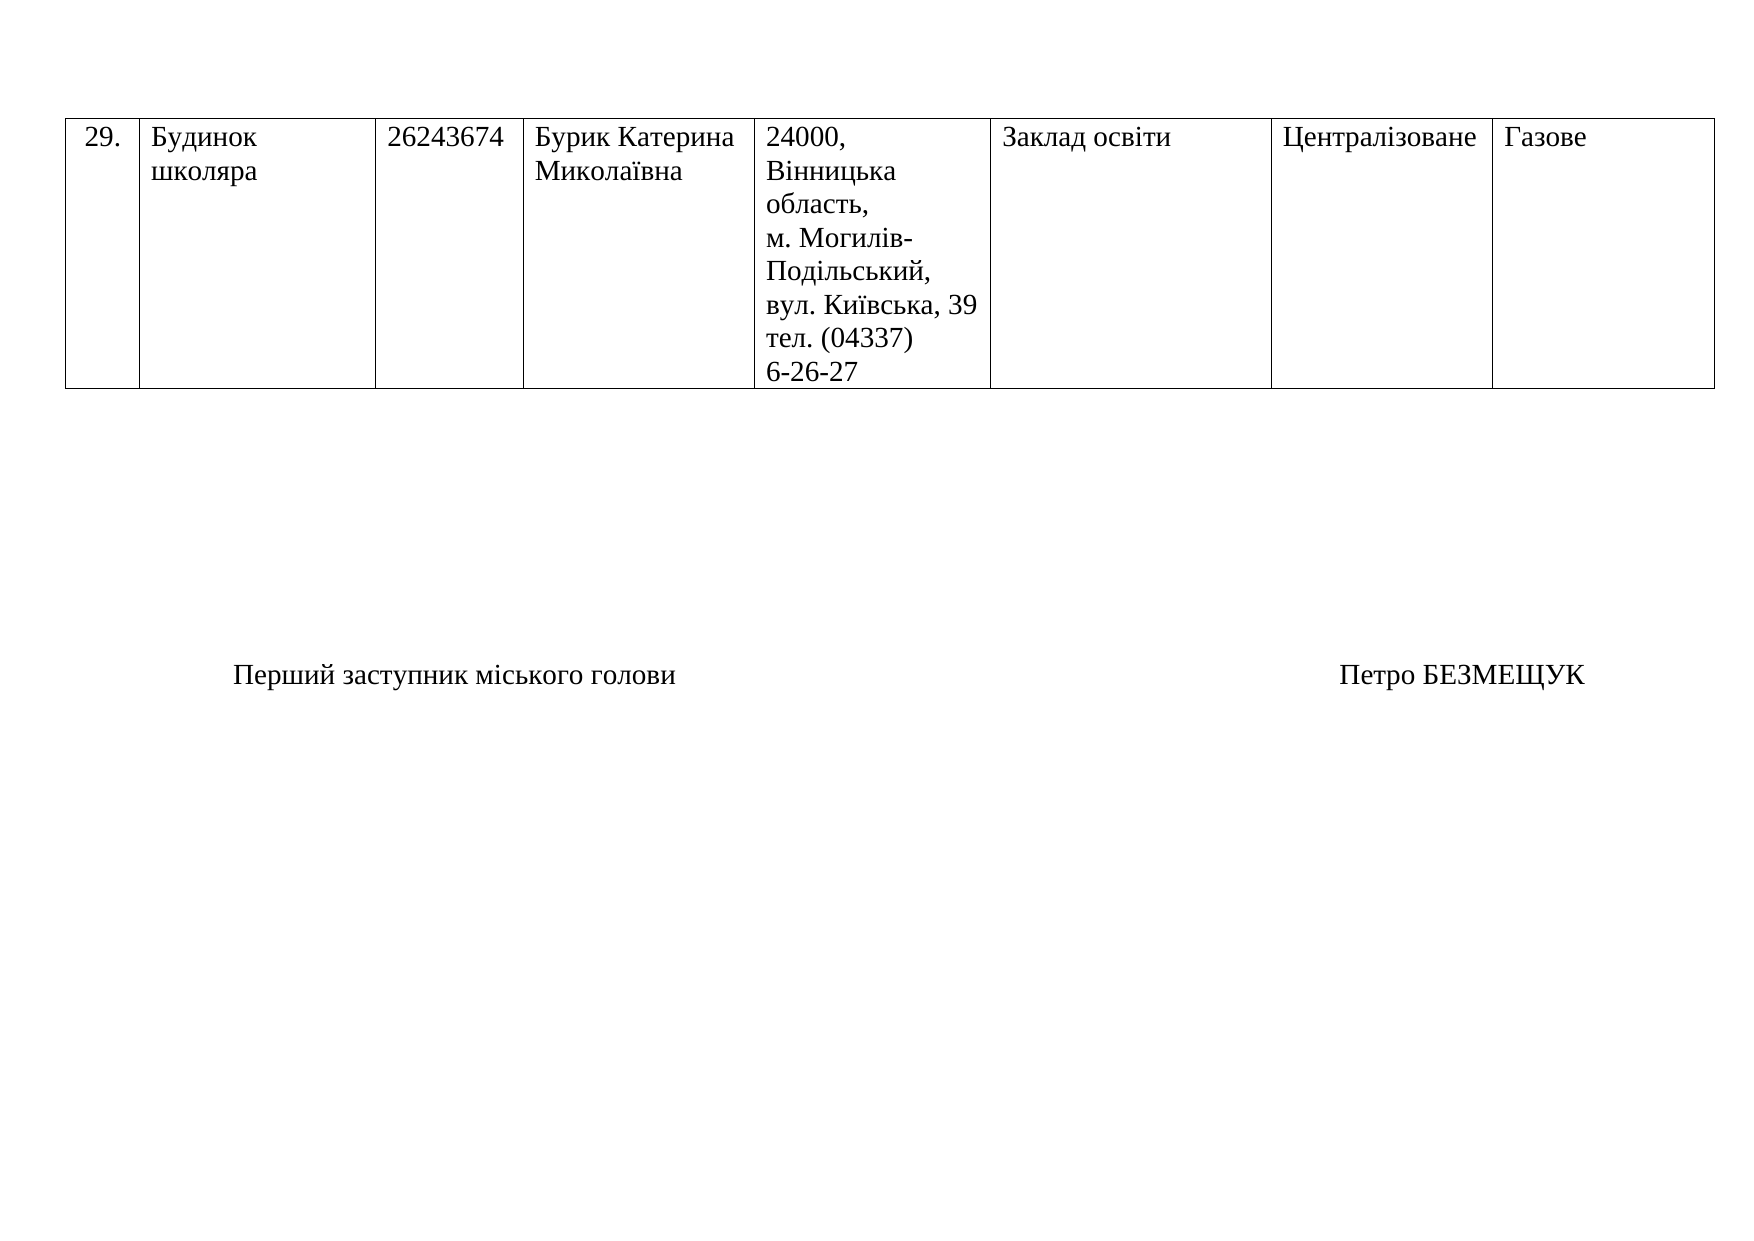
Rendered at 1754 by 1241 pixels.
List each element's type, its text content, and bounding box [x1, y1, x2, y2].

table_cell Будинок школяра [140, 119, 375, 388]
table_cell Централізоване [1272, 119, 1492, 388]
table_cell Заклад освіти [991, 119, 1271, 388]
table_cell Бурик Катерина Миколаївна [524, 119, 754, 388]
table_cell Газове [1493, 119, 1714, 388]
table_cell 26243674 [376, 119, 523, 388]
text Перший заступник міського голови Петро БЕЗМЕЩУК [36, 657, 1680, 691]
table_cell 24000, Вінницька область, м. Могилів-Подільський, вул. Київська, 39 тел. (04337) 6-26-27 [755, 119, 990, 388]
table_cell 29. [66, 119, 139, 388]
